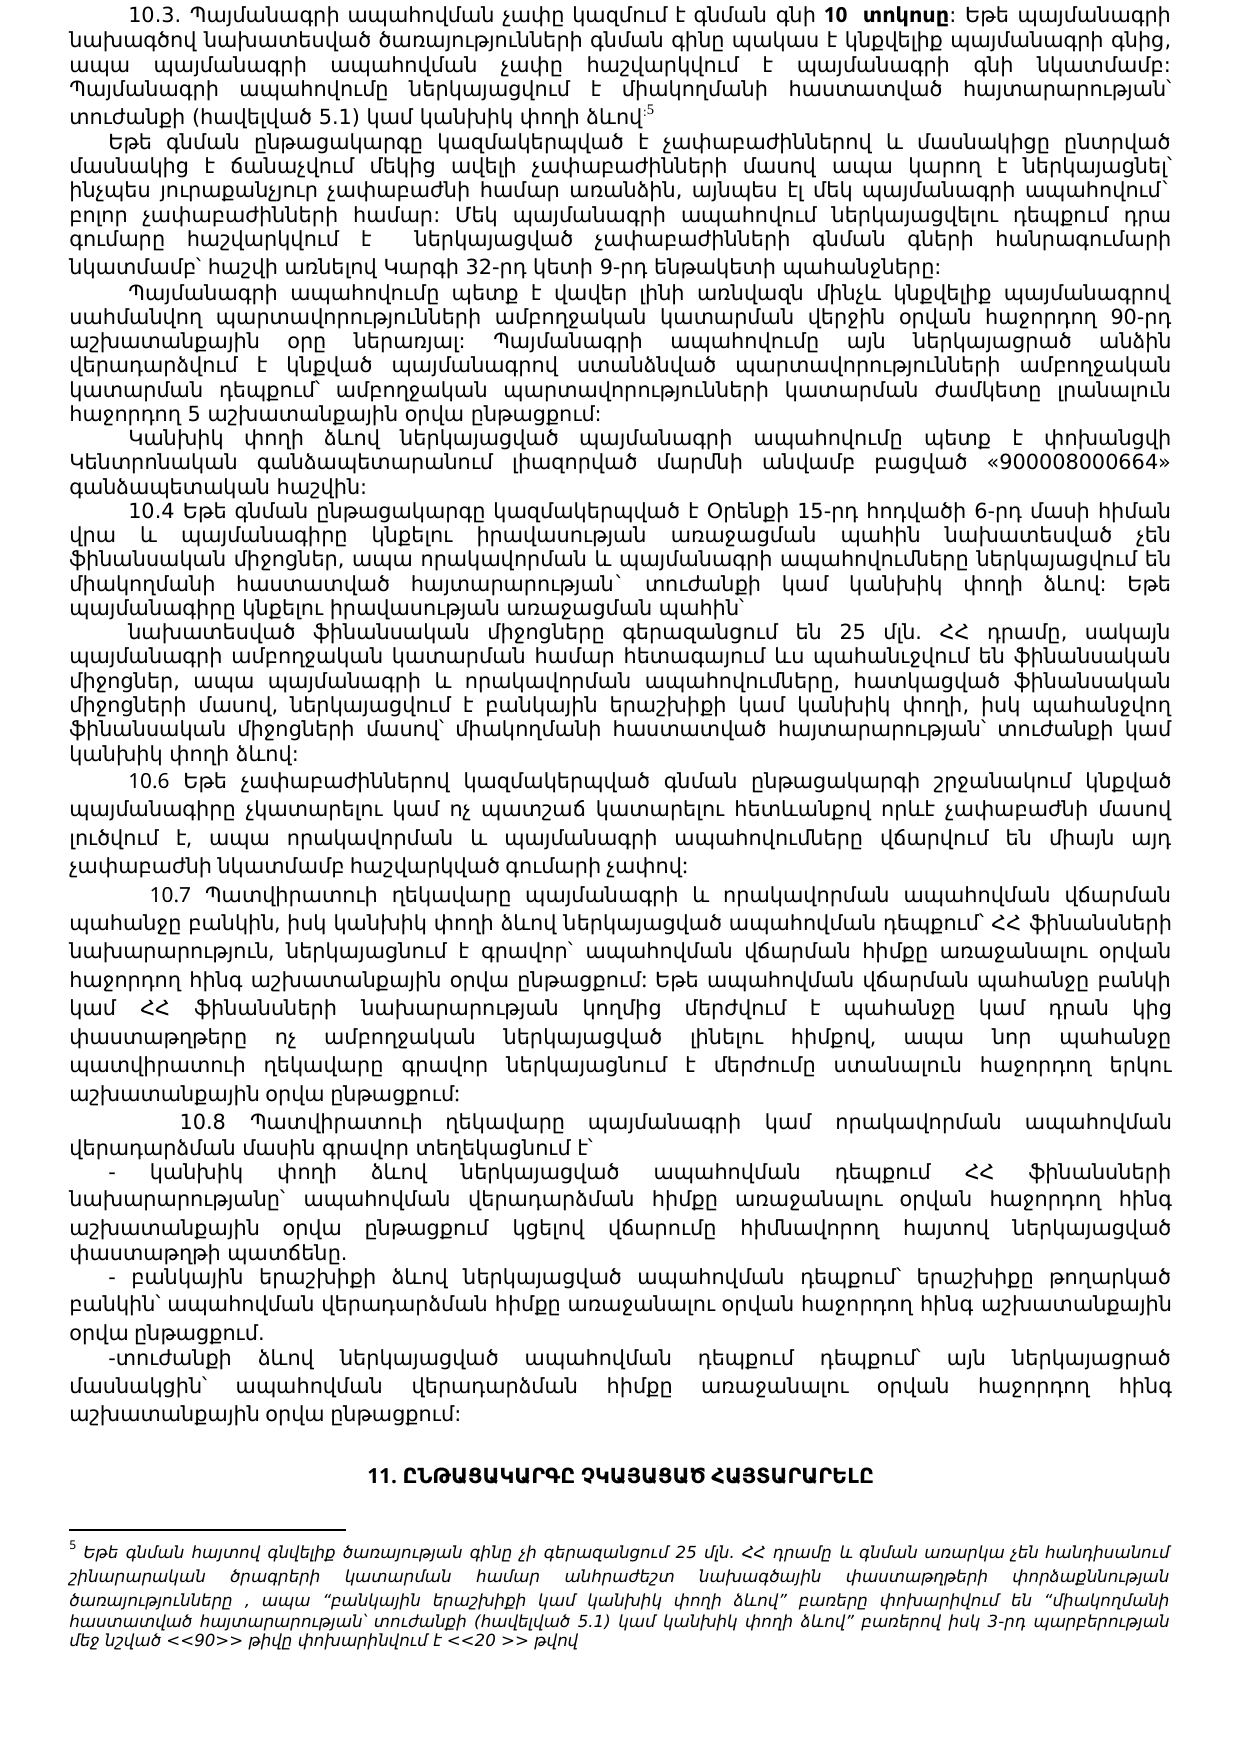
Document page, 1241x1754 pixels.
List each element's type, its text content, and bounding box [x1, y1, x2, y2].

text - բանկային երաշխիքի ձևով ներկայացված ապահովման դեպքում՝ երաշխիքը թողարկած բանկին՝ ապահովման վերադարձման հիմքը առաջանալու օրվան հաջորդող հինգ աշխատանքային օրվա ընթացքում. [69, 1265, 1172, 1346]
text 10.7 Պատվիրատուի ղեկավարը պայմանագրի և որակավորման ապահովման վճարման պահանջը բանկին, իսկ կանխիկ փողի ձևով ներկայացված ապահովման դեպքում՝ ՀՀ ֆինանսների նախարարություն, ներկայացնում է գրավոր՝ ապահովման վճարման հիմքը առաջանալու օրվան հաջորդող հինգ աշխատանքային օրվա ընթացքում: Եթե ապահովման վճարման պահանջը բանկի կամ ՀՀ ֆինանսների նախարարության կողմից մերժվում է պահանջը կամ դրան կից փաստաթղթերը ոչ ամբողջական ներկայացված լինելու հիմքով, ապա նոր պահանջը պատվիրատուի ղեկավարը գրավոր ներկայացնում է մերժումը ստանալուն հաջորդող երկու աշխատանքային օրվա ընթացքում: [69, 880, 1172, 1107]
text - կանխիկ փողի ձևով ներկայացված ապահովման դեպքում ՀՀ ֆինանսների նախարարությանը՝ ապահովման վերադարձման հիմքը առաջանալու օրվան հաջորդող հինգ աշխատանքային օրվա ընթացքում կցելով վճարումը հիմնավորող հայտով ներկայացված փաստաթղթի պատճենը. [69, 1160, 1172, 1265]
text 10.8 Պատվիրատուի ղեկավարը պայմանագրի կամ որակավորման ապահովման վերադարձման մասին գրավոր տեղեկացնում է՝ [69, 1107, 1172, 1160]
text Կանխիկ փողի ձևով ներկայացված պայմանագրի ապահովումը պետք է փոխանցվի Կենտրոնական գանձապետարանում լիազորված մարմնի անվամբ բացված «900008000664» գանձապետական հաշվին: [69, 426, 1172, 499]
text -տուժանքի ձևով ներկայացված ապահովման դեպքում դեպքում՝ այն ներկայացրած մասնակցին՝ ապահովման վերադարձման հիմքը առաջանալու օրվան հաջորդող հինգ աշխատանքային օրվա ընթացքում: [69, 1346, 1172, 1428]
text Պայմանագրի ապահովումը պետք է վավեր լինի առնվազն մինչև կնքվելիք պայմանագրով սահմանվող պարտավորությունների ամբողջական կատարման վերջին օրվան հաջորդող 90-րդ աշխատանքային օրը ներառյալ: Պայմանագրի ապահովումը այն ներկայացրած անձին վերադարձվում է կնքված պայմանագրով ստանձնված պարտավորությունների ամբողջական կատարման դեպքում՝ ամբողջական պարտավորությունների կատարման ժամկետը լրանալուն հաջորդող 5 աշխատանքային օրվա ընթացքում: [69, 281, 1172, 426]
text Եթե գնման ընթացակարգը կազմակերպված է չափաբաժիններով և մասնակիցը ընտրված մասնակից է ճանաչվում մեկից ավելի չափաբաժինների մասով ապա կարող է ներկայացնել՝ ինչպես յուրաքանչյուր չափաբաժնի համար առանձին, այնպես էլ մեկ պայմանագրի ապահովում` բոլոր չափաբաժինների համար: Մեկ պայմանագրի ապահովում ներկայացվելու դեպքում դրա գումարը հաշվարկվում է ներկայացված չափաբաժինների գնման գների հանրագումարի նկատմամբ՝ հաշվի առնելով Կարգի 32-րդ կետի 9-րդ ենթակետի պահանջները: [69, 130, 1172, 281]
text 11. ԸՆԹԱՑԱԿԱՐԳԸ ՉԿԱՅԱՑԱԾ ՀԱՅՏԱՐԱՐԵԼԸ [69, 1462, 1172, 1490]
text 10.6 Եթե չափաբաժիններով կազմակերպված գնման ընթացակարգի շրջանակում կնքված պայմանագիրը չկատարելու կամ ոչ պատշաճ կատարելու հետևանքով որևէ չափաբաժնի մասով լուծվում է, ապա որակավորման և պայմանագրի ապահովումները վճարվում են միայն այդ չափաբաժնի նկատմամբ հաշվարկված գումարի չափով: [69, 766, 1172, 880]
text 10.4 Եթե գնման ընթացակարգը կազմակերպված է Օրենքի 15-րդ հոդվածի 6-րդ մասի հիման վրա և պայմանագիրը կնքելու իրավասության առաջացման պահին նախատեսված չեն ֆինանսական միջոցներ, ապա որակավորման և պայմանագրի ապահովումները ներկայացվում են միակողմանի հաստատված հայտարարության` տուժանքի կամ կանխիկ փողի ձևով: Եթե պայմանագիրը կնքելու իրավասության առաջացման պահին՝ [69, 499, 1172, 620]
text նախատեսված ֆինանսական միջոցները գերազանցում են 25 մլն. ՀՀ դրամը, սակայն պայմանագրի ամբողջական կատարման համար հետագայում ևս պահանւջվում են ֆինանսական միջոցներ, ապա պայմանագրի և որակավորման ապահովումները, հատկացված ֆինանսական միջոցների մասով, ներկայացվում է բանկային երաշխիքի կամ կանխիկ փողի, իսկ պահանջվող ֆինանսական միջոցների մասով՝ միակողմանի հաստատված հայտարարության՝ տուժանքի կամ կանխիկ փողի ձևով: [69, 620, 1172, 766]
text 10.3. Պայմանագրի ապահովման չափը կազմում է գնման գնի 10 տոկոսը: Եթե պայմանագրի նախագծով նախատեսված ծառայությունների գնման գինը պակաս է կնքվելիք պայմանագրի գնից, ապա պայմանագրի ապահովման չափը հաշվարկվում է պայմանագրի գնի նկատմամբ: Պայմանագրի ապահովումը ներկայացվում է միակողմանի հաստատված հայտարարության՝ տուժանքի (հավելված 5.1) կամ կանխիկ փողի ձևով: [69, 0, 1172, 130]
